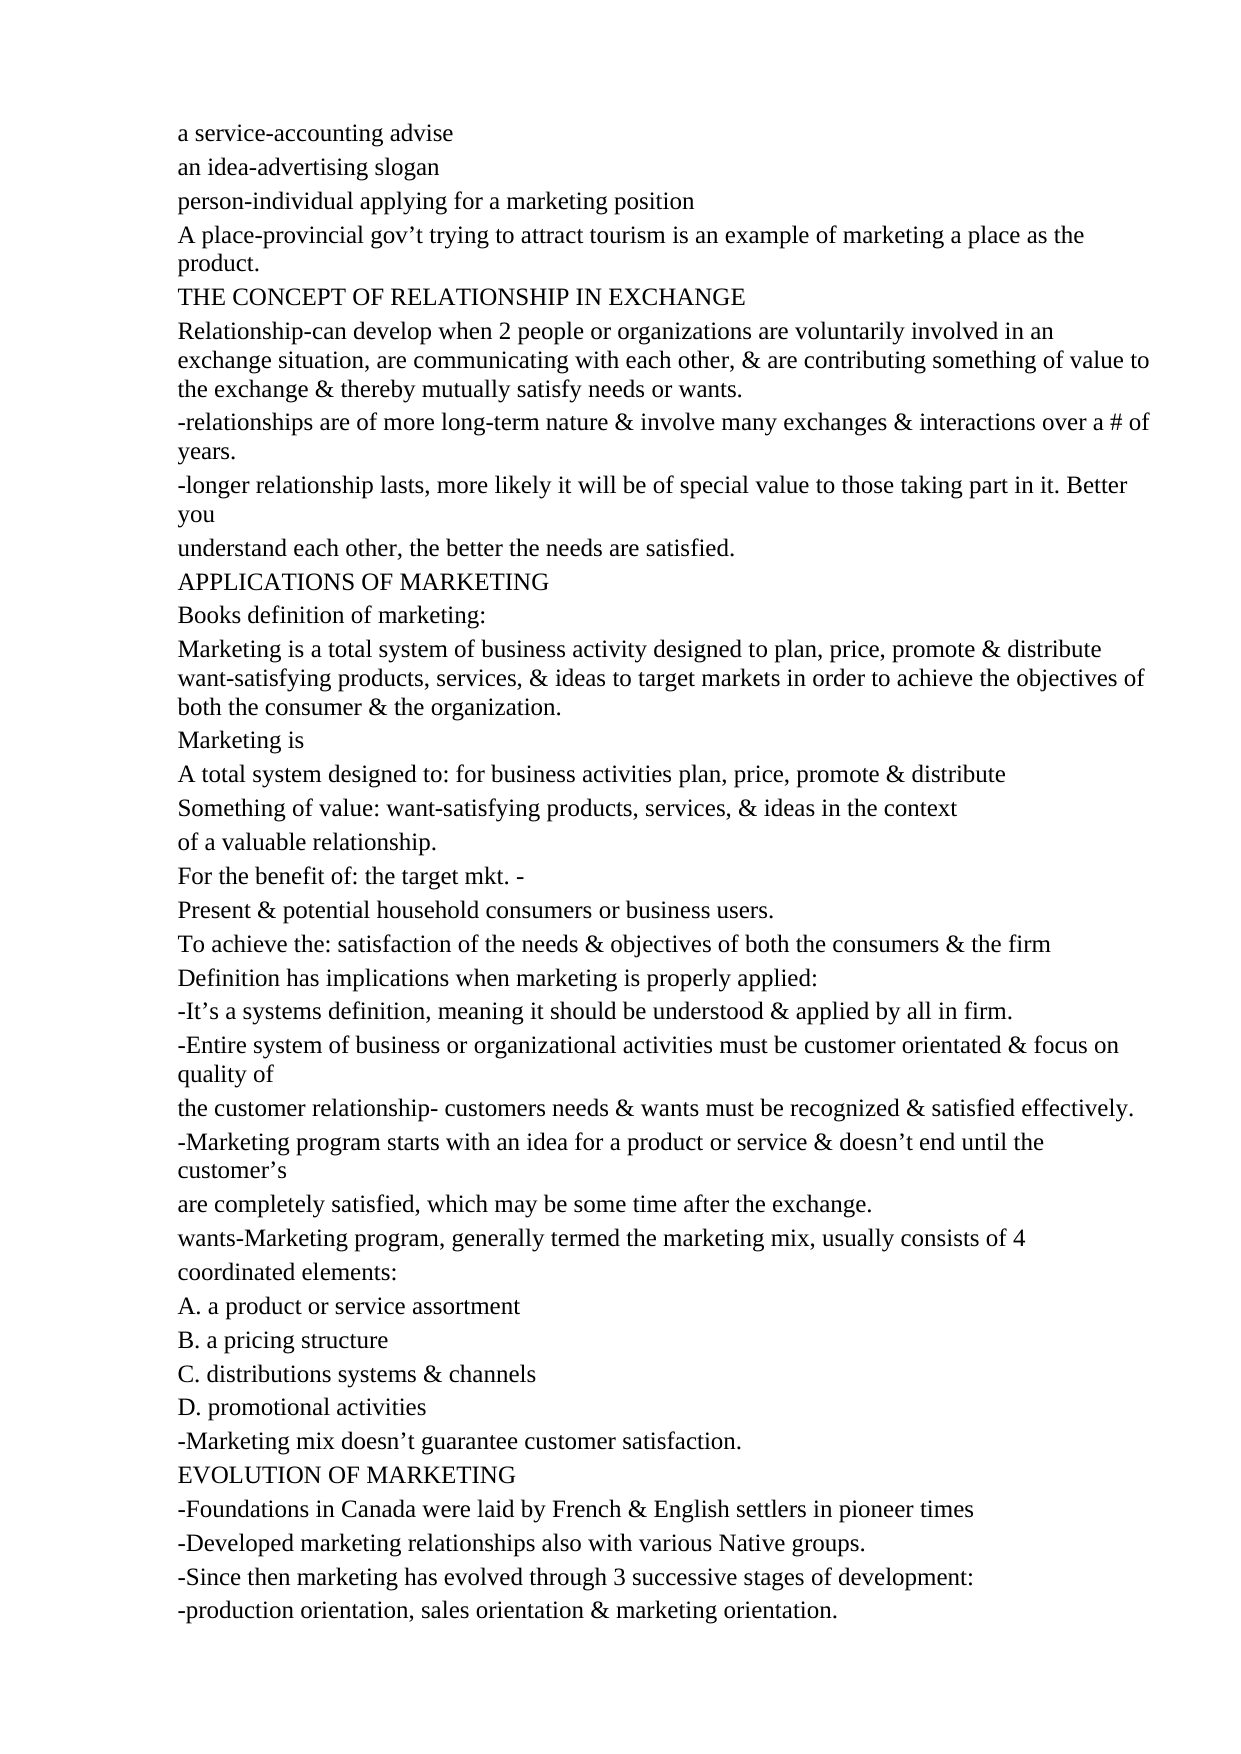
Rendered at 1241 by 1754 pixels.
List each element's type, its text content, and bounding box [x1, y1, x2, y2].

text -longer relationship lasts, more likely it will be of special value to those taking part in it. Better you [177, 470, 1152, 528]
text of a valuable relationship. [177, 827, 1152, 856]
text -relationships are of more long-term nature & involve many exchanges & interactions over a # of years. [177, 407, 1152, 465]
text C. distributions systems & channels [177, 1359, 1152, 1387]
text coordinated elements: [177, 1257, 1152, 1286]
text -Marketing mix doesn’t guarantee customer satisfaction. [177, 1426, 1152, 1455]
text person-individual applying for a marketing position [177, 186, 1152, 214]
text A. a product or service assortment [177, 1291, 1152, 1320]
text understand each other, the better the needs are satisfied. [177, 533, 1152, 561]
text -Developed marketing relationships also with various Native groups. [177, 1528, 1152, 1557]
text Marketing is a total system of business activity designed to plan, price, promote & distribute want-satisfying products, services, & ideas to target markets in order to achieve the objectives of both the consumer & the organization. [177, 634, 1152, 721]
text -Marketing program starts with an idea for a product or service & doesn’t end until the customer’s [177, 1127, 1152, 1184]
text -Since then marketing has evolved through 3 successive stages of development: [177, 1562, 1152, 1591]
text the customer relationship- customers needs & wants must be recognized & satisfied effectively. [177, 1093, 1152, 1122]
text EVOLUTION OF MARKETING [177, 1460, 1152, 1489]
text For the benefit of: the target mkt. - [177, 861, 1152, 890]
text are completely satisfied, which may be some time after the exchange. [177, 1189, 1152, 1218]
text A total system designed to: for business activities plan, price, promote & distribute [177, 759, 1152, 788]
text -production orientation, sales orientation & marketing orientation. [177, 1596, 1152, 1624]
text THE CONCEPT OF RELATIONSHIP IN EXCHANGE [177, 282, 1152, 311]
text APPLICATIONS OF MARKETING [177, 567, 1152, 595]
text Books definition of marketing: [177, 600, 1152, 629]
text -It’s a systems definition, meaning it should be understood & applied by all in firm. [177, 996, 1152, 1025]
text A place-provincial gov’t trying to attract tourism is an example of marketing a place as the product. [177, 220, 1152, 277]
text -Foundations in Canada were laid by French & English settlers in pioneer times [177, 1494, 1152, 1523]
text B. a pricing structure [177, 1325, 1152, 1353]
text Relationship-can develop when 2 people or organizations are voluntarily involved in an exchange situation, are communicating with each other, & are contributing something of value to the exchange & thereby mutually satisfy needs or wants. [177, 316, 1152, 402]
text To achieve the: satisfaction of the needs & objectives of both the consumers & the firm [177, 929, 1152, 957]
text D. promotional activities [177, 1392, 1152, 1421]
text Definition has implications when marketing is properly applied: [177, 963, 1152, 991]
text Something of value: want-satisfying products, services, & ideas in the context [177, 793, 1152, 822]
text Present & potential household consumers or business users. [177, 895, 1152, 924]
text -Entire system of business or organizational activities must be customer orientated & focus on quality of [177, 1030, 1152, 1088]
text wants-Marketing program, generally termed the marketing mix, usually consists of 4 [177, 1223, 1152, 1252]
text a service-accounting advise [177, 118, 1152, 147]
text an idea-advertising slogan [177, 152, 1152, 181]
text Marketing is [177, 726, 1152, 754]
